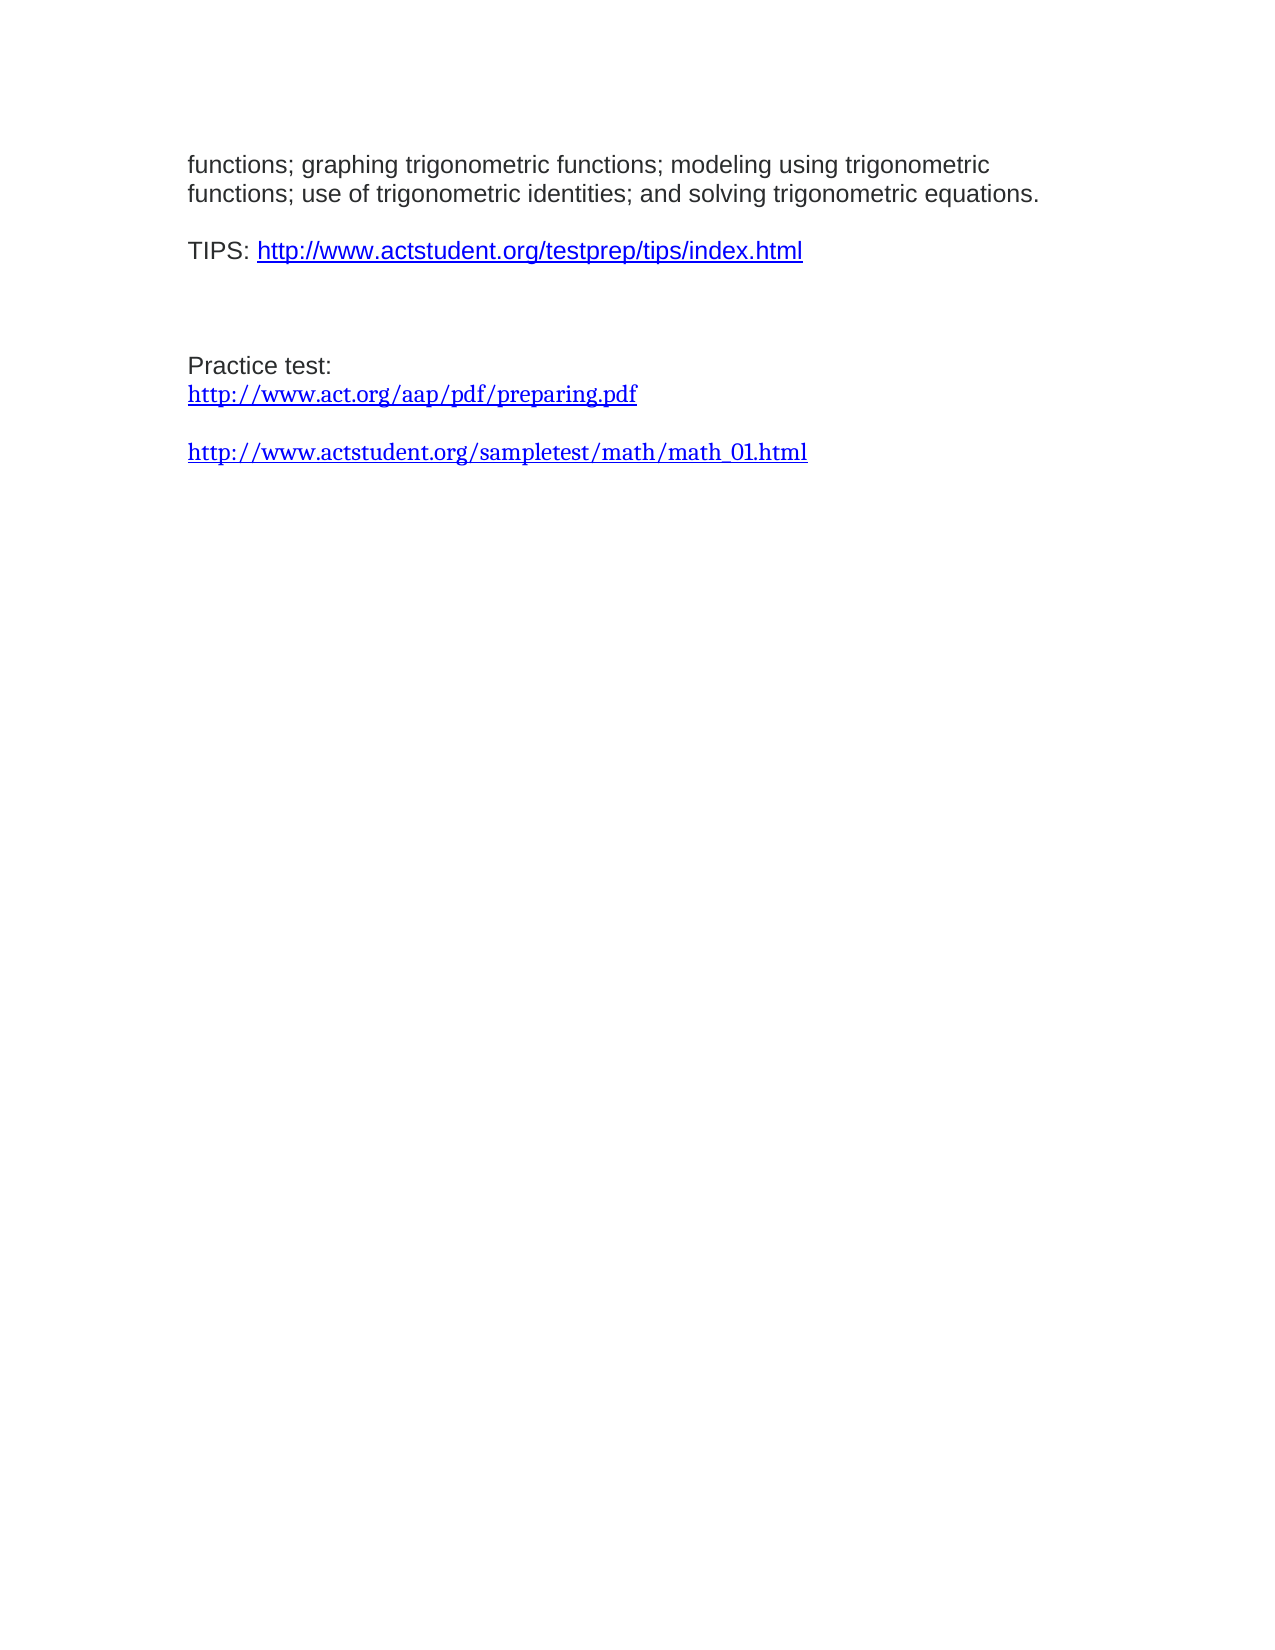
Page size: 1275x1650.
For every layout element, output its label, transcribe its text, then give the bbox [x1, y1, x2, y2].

text Practice test: [187, 351, 1087, 380]
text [187, 150, 1087, 207]
text TIPS: http://www.actstudent.org/testprep/tips/index.html [187, 236, 1087, 265]
text http://www.act.org/aap/pdf/preparing.pdf [187, 380, 1087, 409]
text http://www.actstudent.org/sampletest/math/math_01.html [187, 437, 1087, 466]
